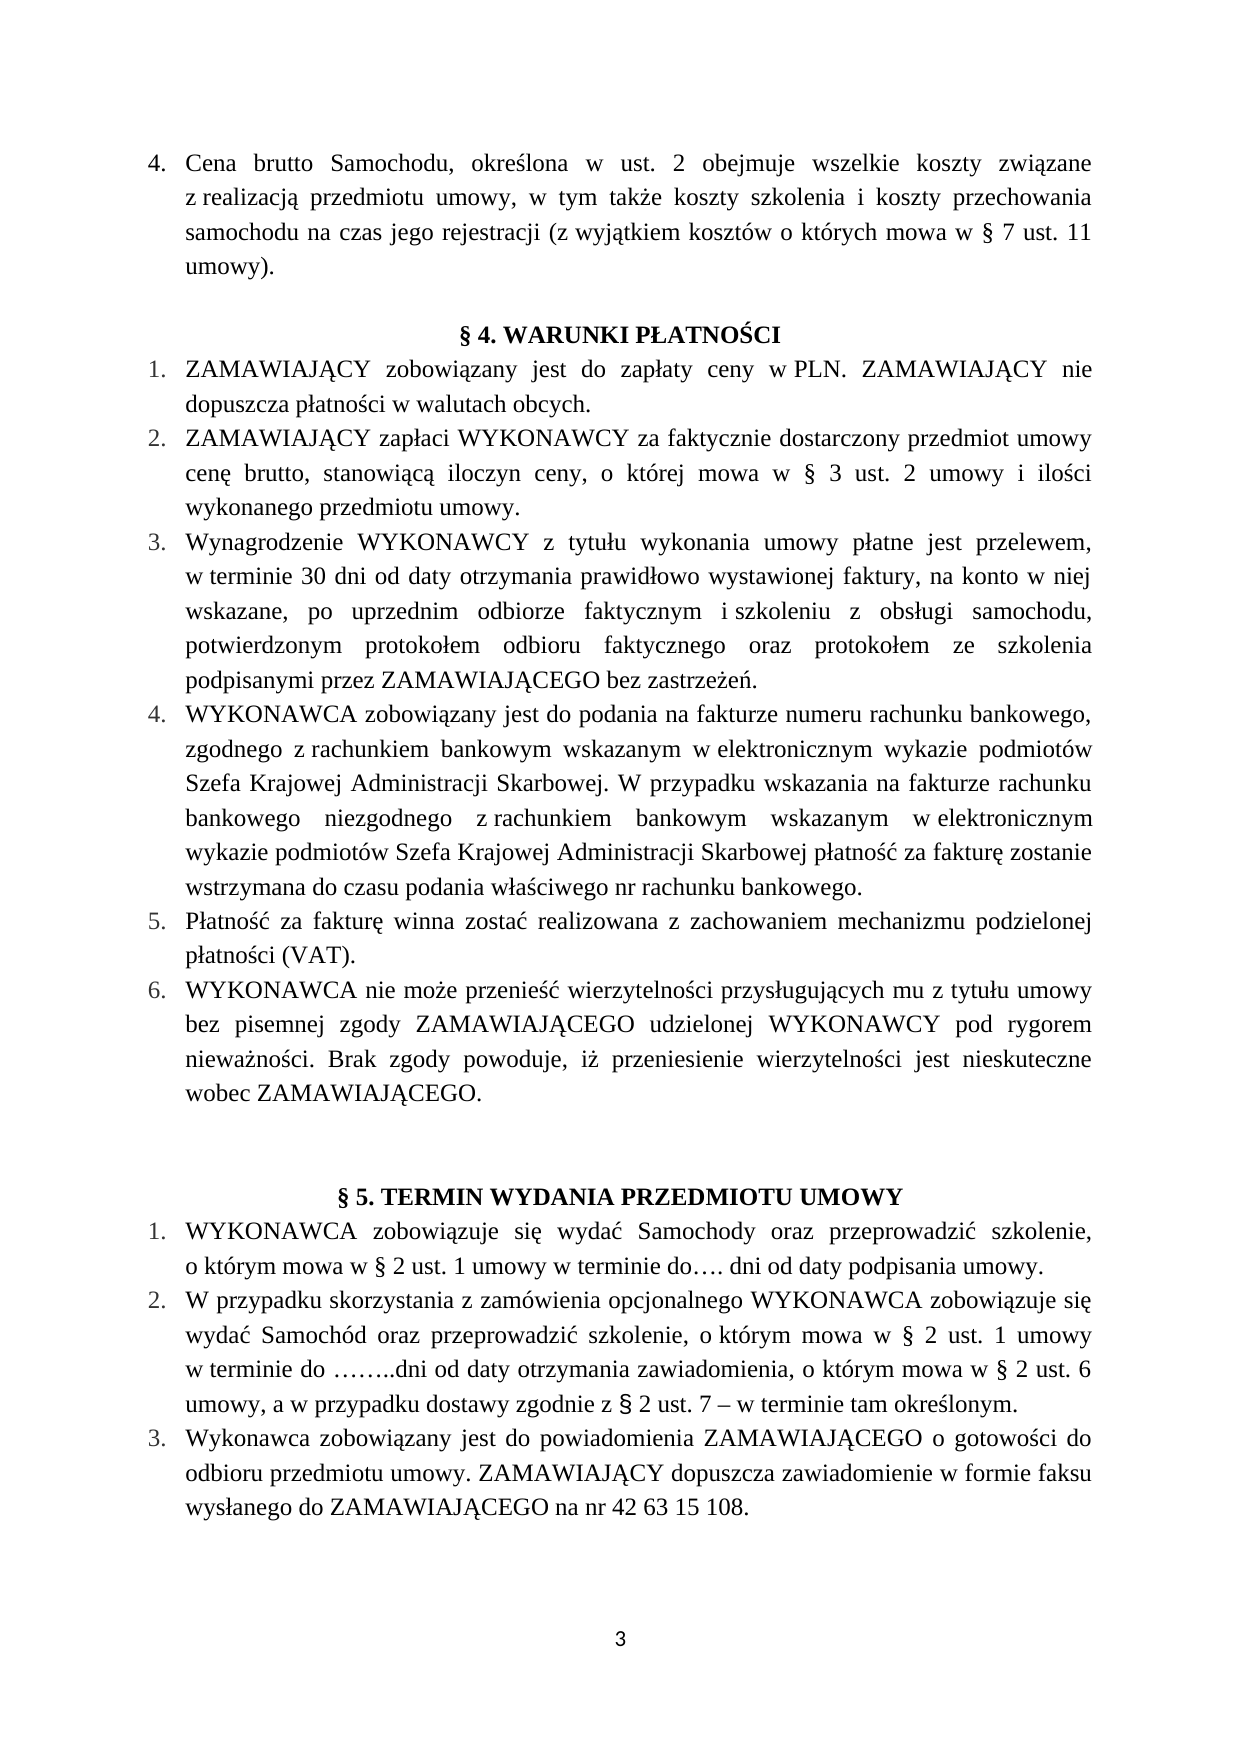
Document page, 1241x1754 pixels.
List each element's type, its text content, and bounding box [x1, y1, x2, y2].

list WYKONAWCA nie może przenieść wierzytelności przysługujących mu z tytułu umowy bez pisemnej zgody ZAMAWIAJĄCEGO udzielonej WYKONAWCY pod rygorem nieważności. Brak zgody powoduje, iż przeniesienie wierzytelności jest nieskuteczne wobec ZAMAWIAJĄCEGO. [148, 975, 1093, 1107]
list Wykonawca zobowiązany jest do powiadomienia ZAMAWIAJĄCEGO o gotowości do odbioru przedmiotu umowy. ZAMAWIAJĄCY dopuszcza zawiadomienie w formie faksu wysłanego do ZAMAWIAJĄCEGO na nr 42 63 15 108. [148, 1423, 1093, 1521]
list ZAMAWIAJĄCY zapłaci WYKONAWCY za faktycznie dostarczony przedmiot umowy cenę brutto, stanowiącą iloczyn ceny, o której mowa w § 3 ust. 2 umowy i ilości wykonanego przedmiotu umowy. [148, 423, 1093, 521]
list W przypadku skorzystania z zamówienia opcjonalnego WYKONAWCA zobowiązuje się wydać Samochód oraz przeprowadzić szkolenie, o którym mowa w § 2 ust. 1 umowy w terminie do ……..dni od daty otrzymania zawiadomienia, o którym mowa w § 2 ust. 6 umowy, a w przypadku dostawy zgodnie z § 2 ust. 7 – w terminie tam określonym. [148, 1285, 1093, 1418]
text § 4. WARUNKI PŁATNOŚCI [148, 320, 1093, 349]
list Cena brutto Samochodu, określona w ust. 2 obejmuje wszelkie koszty związane z realizacją przedmiotu umowy, w tym także koszty szkolenia i koszty przechowania samochodu na czas jego rejestracji (z wyjątkiem kosztów o których mowa w § 7 ust. 11 umowy). [148, 148, 1093, 280]
list Wynagrodzenie WYKONAWCY z tytułu wykonania umowy płatne jest przelewem, w terminie 30 dni od daty otrzymania prawidłowo wystawionej faktury, na konto w niej wskazane, po uprzednim odbiorze faktycznym i szkoleniu z obsługi samochodu, potwierdzonym protokołem odbioru faktycznego oraz protokołem ze szkolenia podpisanymi przez ZAMAWIAJĄCEGO bez zastrzeżeń. [148, 527, 1093, 693]
text § 5. TERMIN WYDANIA PRZEDMIOTU UMOWY [148, 1182, 1093, 1211]
list WYKONAWCA zobowiązuje się wydać Samochody oraz przeprowadzić szkolenie, o którym mowa w § 2 ust. 1 umowy w terminie do…. dni od daty podpisania umowy. [148, 1216, 1093, 1280]
list ZAMAWIAJĄCY zobowiązany jest do zapłaty ceny w PLN. ZAMAWIAJĄCY nie dopuszcza płatności w walutach obcych. [148, 354, 1093, 418]
list WYKONAWCA zobowiązany jest do podania na fakturze numeru rachunku bankowego, zgodnego z rachunkiem bankowym wskazanym w elektronicznym wykazie podmiotów Szefa Krajowej Administracji Skarbowej. W przypadku wskazania na fakturze rachunku bankowego niezgodnego z rachunkiem bankowym wskazanym w elektronicznym wykazie podmiotów Szefa Krajowej Administracji Skarbowej płatność za fakturę zostanie wstrzymana do czasu podania właściwego nr rachunku bankowego. [148, 699, 1093, 900]
list Płatność za fakturę winna zostać realizowana z zachowaniem mechanizmu podzielonej płatności (VAT). [148, 906, 1093, 969]
